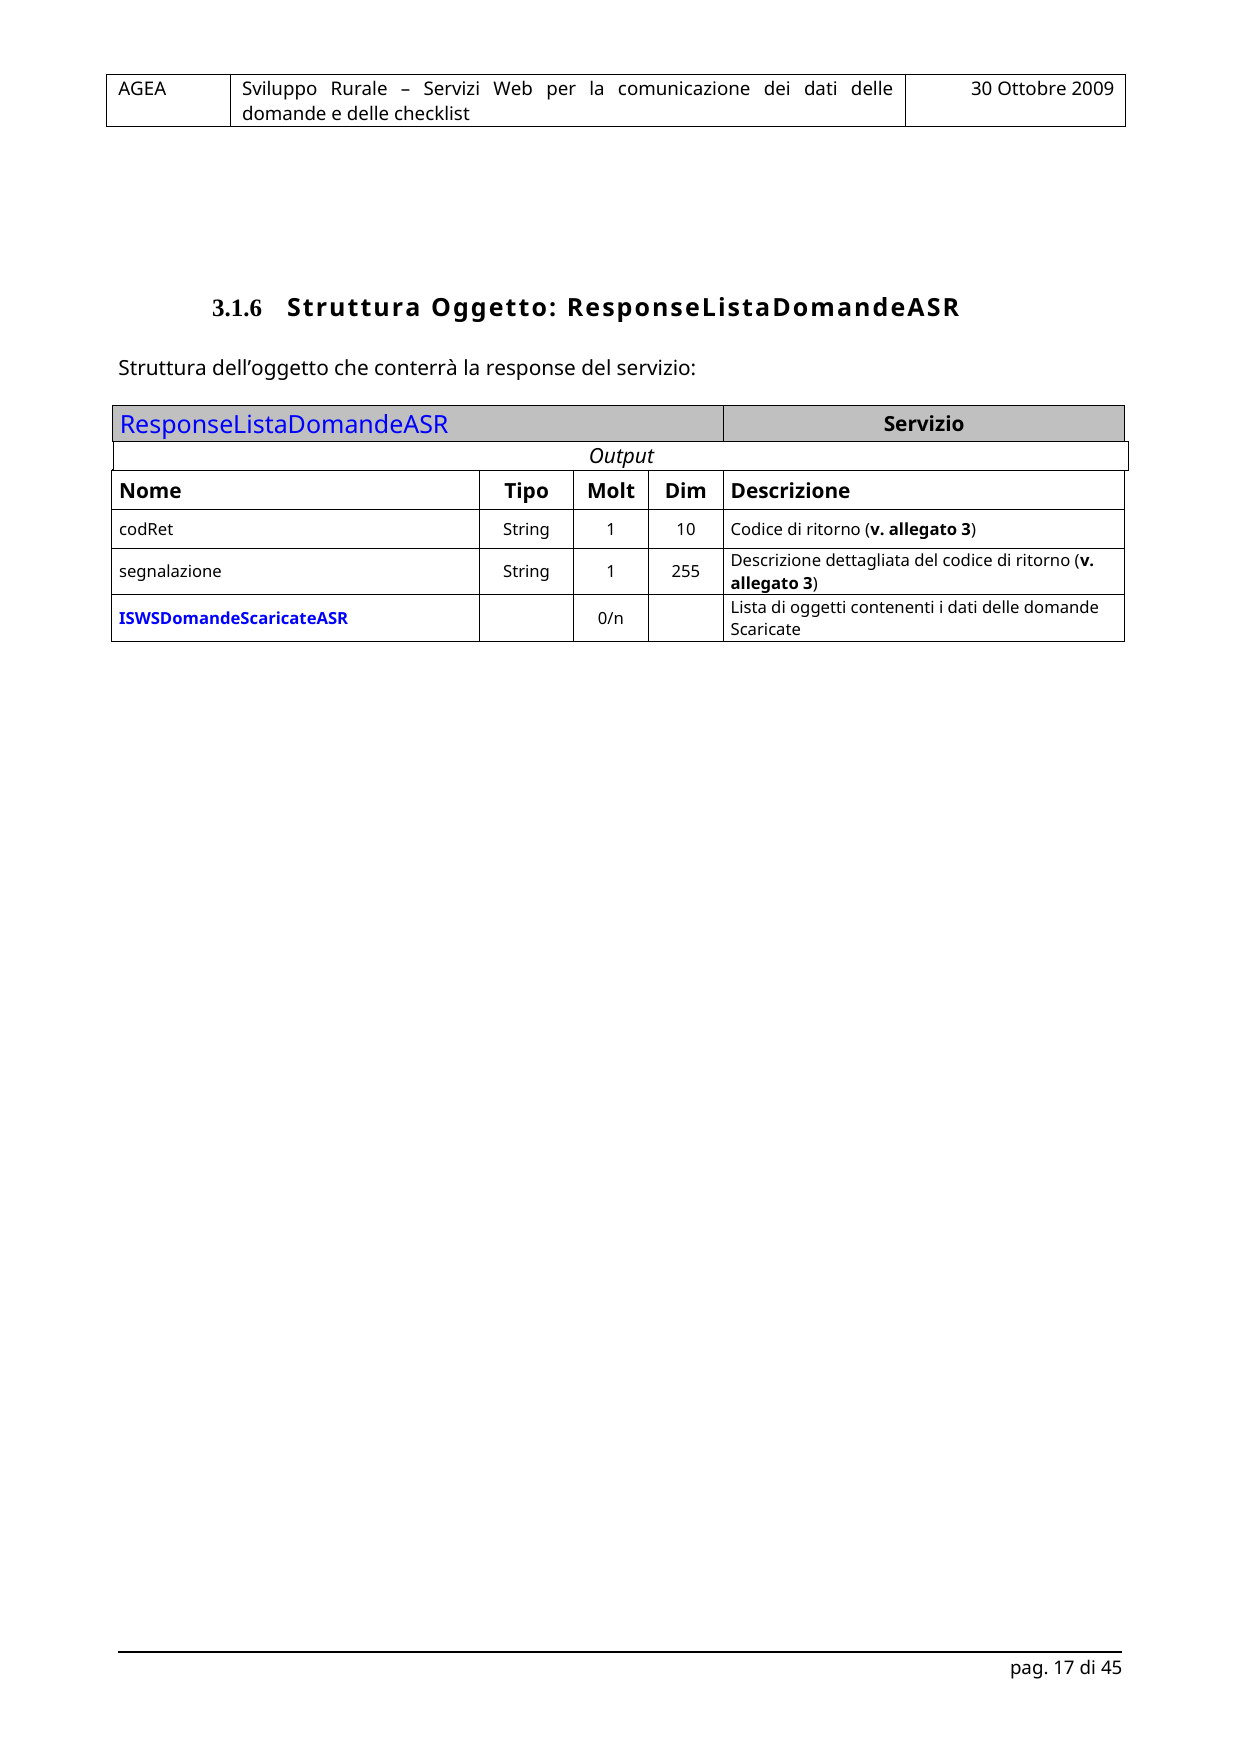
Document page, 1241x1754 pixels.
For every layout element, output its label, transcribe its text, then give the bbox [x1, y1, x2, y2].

table_cell Tipo [480, 471, 573, 509]
table_cell Codice di ritorno (v. allegato 3) [724, 510, 1124, 548]
table_cell String [480, 510, 573, 548]
table_cell ISWSDomandeScaricateASR [112, 595, 479, 641]
subtitle Struttura Oggetto: ResponseListaDomandeASR [212, 289, 1122, 323]
text Struttura dell’oggetto che conterrà la response del servizio: [118, 353, 1122, 382]
table_cell String [480, 549, 573, 594]
table_cell Nome [112, 471, 479, 509]
table_cell 0/n [574, 595, 648, 641]
table_cell Molt [574, 471, 648, 509]
table_cell codRet [112, 510, 479, 548]
table_cell Lista di oggetti contenenti i dati delle domande Scaricate [724, 595, 1124, 641]
table_cell 10 [649, 510, 723, 548]
table_cell Output [114, 442, 1128, 470]
table_cell [649, 595, 723, 641]
table_cell 1 [574, 549, 648, 594]
table_header ResponseListaDomandeASR [113, 406, 723, 441]
table_header Servizio [724, 406, 1124, 441]
table_cell [480, 595, 573, 641]
table_cell 255 [649, 549, 723, 594]
table_cell Descrizione [724, 471, 1124, 509]
table_cell Dim [649, 471, 723, 509]
table_cell segnalazione [112, 549, 479, 594]
table_cell 1 [574, 510, 648, 548]
table_cell Descrizione dettagliata del codice di ritorno (v. allegato 3) [724, 549, 1124, 594]
